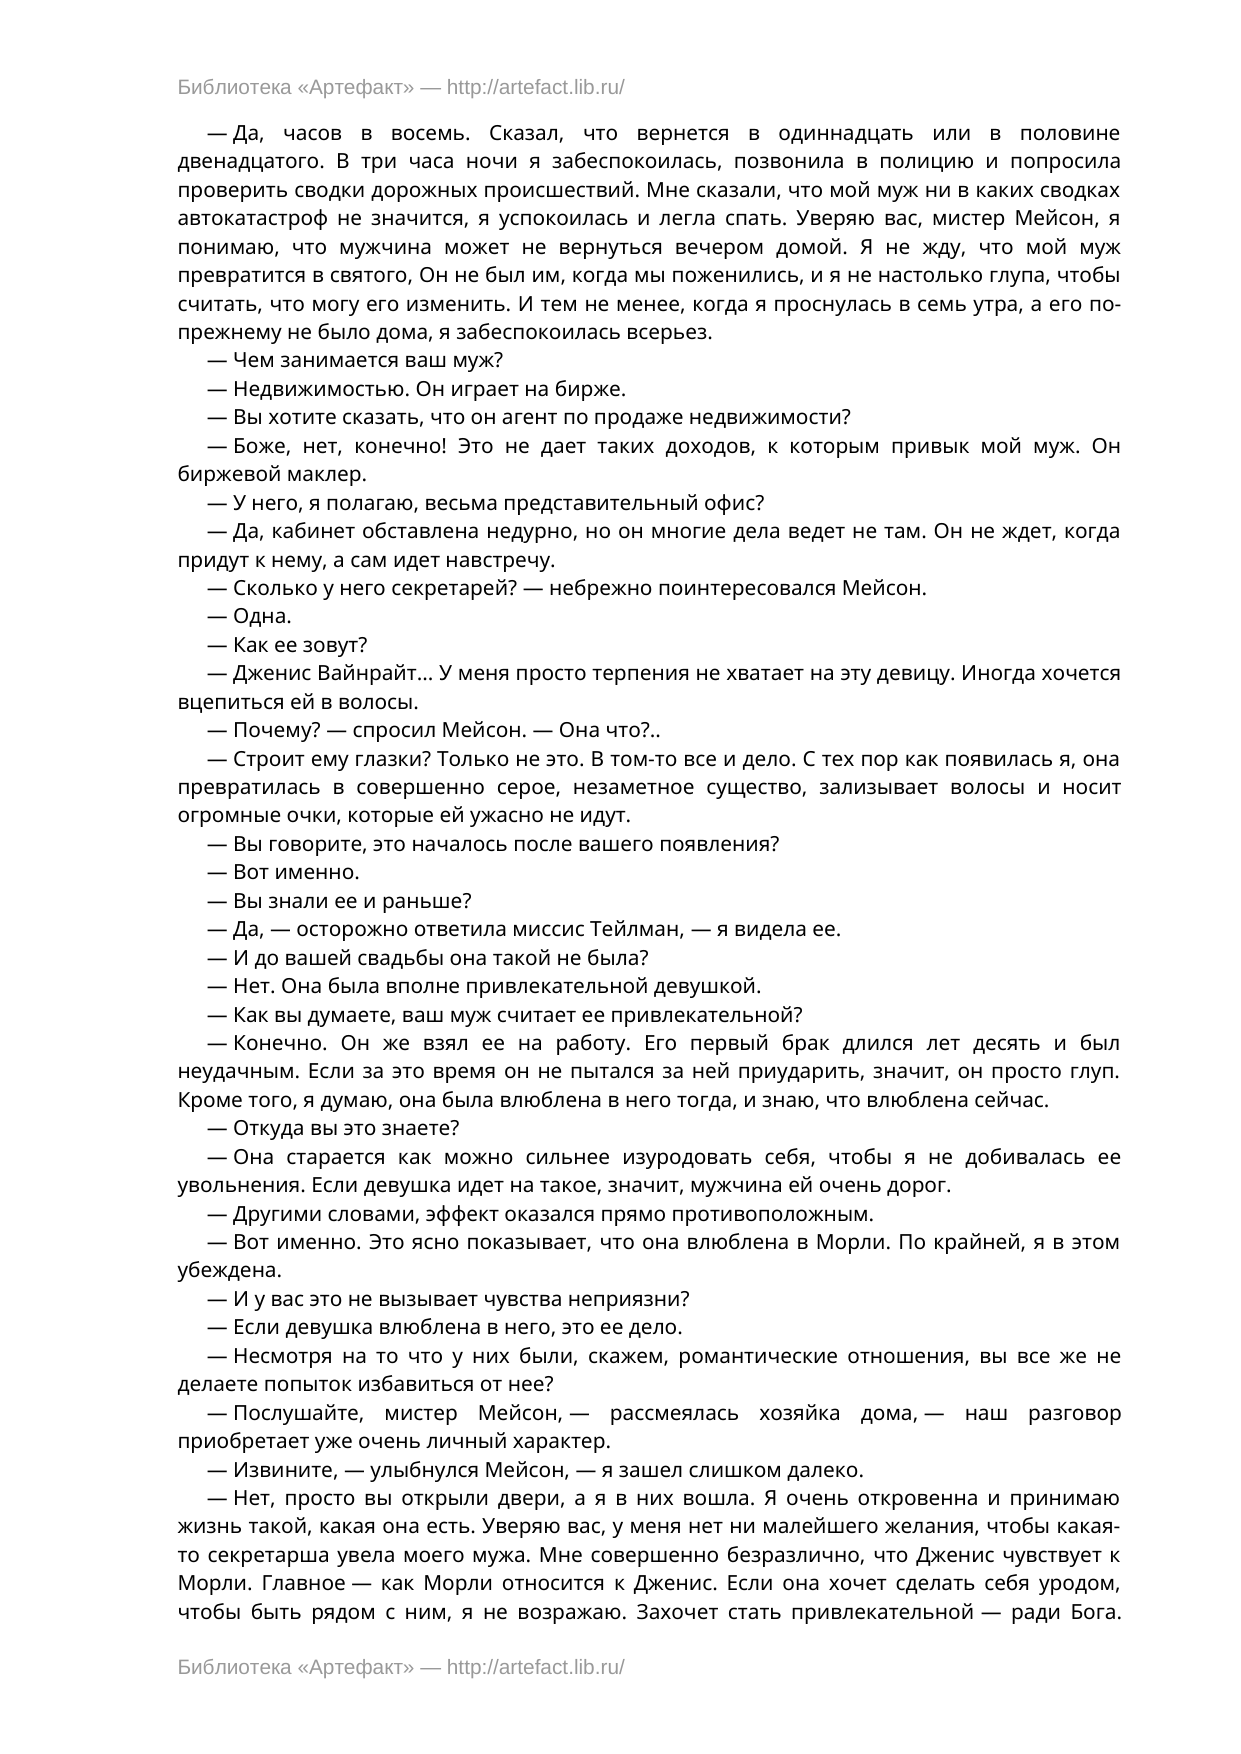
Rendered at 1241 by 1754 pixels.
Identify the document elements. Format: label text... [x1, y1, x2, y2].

text — У него, я полагаю, весьма представительный офис? [177, 488, 1122, 516]
text — Да, — осторожно ответила миссис Тейлман, — я видела ее. [177, 914, 1122, 943]
text — Извините, — улыбнулся Мейсон, — я зашел слишком далеко. [177, 1455, 1122, 1483]
text — Боже, нет, конечно! Это не дает таких доходов, к которым привык мой муж. Он биржевой маклер. [177, 431, 1122, 488]
text — Недвижимостью. Он играет на бирже. [177, 374, 1122, 402]
text — Как вы думаете, ваш муж считает ее привлекательной? [177, 1000, 1122, 1028]
text — Другими словами, эффект оказался прямо противоположным. [177, 1199, 1122, 1227]
text — Вы хотите сказать, что он агент по продаже недвижимости? [177, 402, 1122, 431]
text — Вы говорите, это началось после вашего появления? [177, 829, 1122, 857]
text — Почему? — спросил Мейсон. — Она что?.. [177, 715, 1122, 744]
text — Нет. Она была вполне привлекательной девушкой. [177, 971, 1122, 1000]
text — И до вашей свадьбы она такой не была? [177, 943, 1122, 971]
text — Откуда вы это знаете? [177, 1113, 1122, 1142]
text — Чем занимается ваш муж? [177, 346, 1122, 374]
text — Вы знали ее и раньше? [177, 886, 1122, 914]
text — Сколько у него секретарей? — небрежно поинтересовался Мейсон. [177, 573, 1122, 602]
text — Одна. [177, 602, 1122, 630]
text — Она старается как можно сильнее изуродовать себя, чтобы я не добивалась ее увольнения. Если девушка идет на такое, значит, мужчина ей очень дорог. [177, 1142, 1122, 1199]
text — Строит ему глазки? Только не это. В том-то все и дело. С тех пор как появилась я, она превратилась в совершенно серое, незаметное существо, зализывает волосы и носит огромные очки, которые ей ужасно не идут. [177, 744, 1122, 829]
text — Да, часов в восемь. Сказал, что вернется в одиннадцать или в половине двенадцатого. В три часа ночи я забеспокоилась, позвонила в полицию и попросила проверить сводки дорожных происшествий. Мне сказали, что мой муж ни в каких сводках автокатастроф не значится, я успокоилась и легла спать. Уверяю вас, мистер Мейсон, я понимаю, что мужчина может не вернуться вечером домой. Я не жду, что мой муж превратится в святого, Он не был им, когда мы поженились, и я не настолько глупа, чтобы считать, что могу его изменить. И тем не менее, когда я проснулась в семь утра, а его по-прежнему не было дома, я забеспокоилась всерьез. [177, 118, 1122, 346]
text — Послушайте, мистер Мейсон, — рассмеялась хозяйка дома, — наш разговор приобретает уже очень личный характер. [177, 1398, 1122, 1455]
text — Несмотря на то что у них были, скажем, романтические отношения, вы все же не делаете попыток избавиться от нее? [177, 1341, 1122, 1398]
text — Вот именно. Это ясно показывает, что она влюблена в Морли. По крайней, я в этом убеждена. [177, 1227, 1122, 1284]
text — Как ее зовут? [177, 630, 1122, 658]
text — Если девушка влюблена в него, это ее дело. [177, 1312, 1122, 1341]
text — Вот именно. [177, 857, 1122, 886]
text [177, 1483, 1122, 1625]
text — Да, кабинет обставлена недурно, но он многие дела ведет не там. Он не ждет, когда придут к нему, а сам идет навстречу. [177, 516, 1122, 573]
text — Конечно. Он же взял ее на работу. Его первый брак длился лет десять и был неудачным. Если за это время он не пытался за ней приударить, значит, он просто глуп. Кроме того, я думаю, она была влюблена в него тогда, и знаю, что влюблена сейчас. [177, 1028, 1122, 1113]
text — И у вас это не вызывает чувства неприязни? [177, 1284, 1122, 1312]
text — Дженис Вайнрайт... У меня просто терпения не хватает на эту девицу. Иногда хочется вцепиться ей в волосы. [177, 658, 1122, 715]
